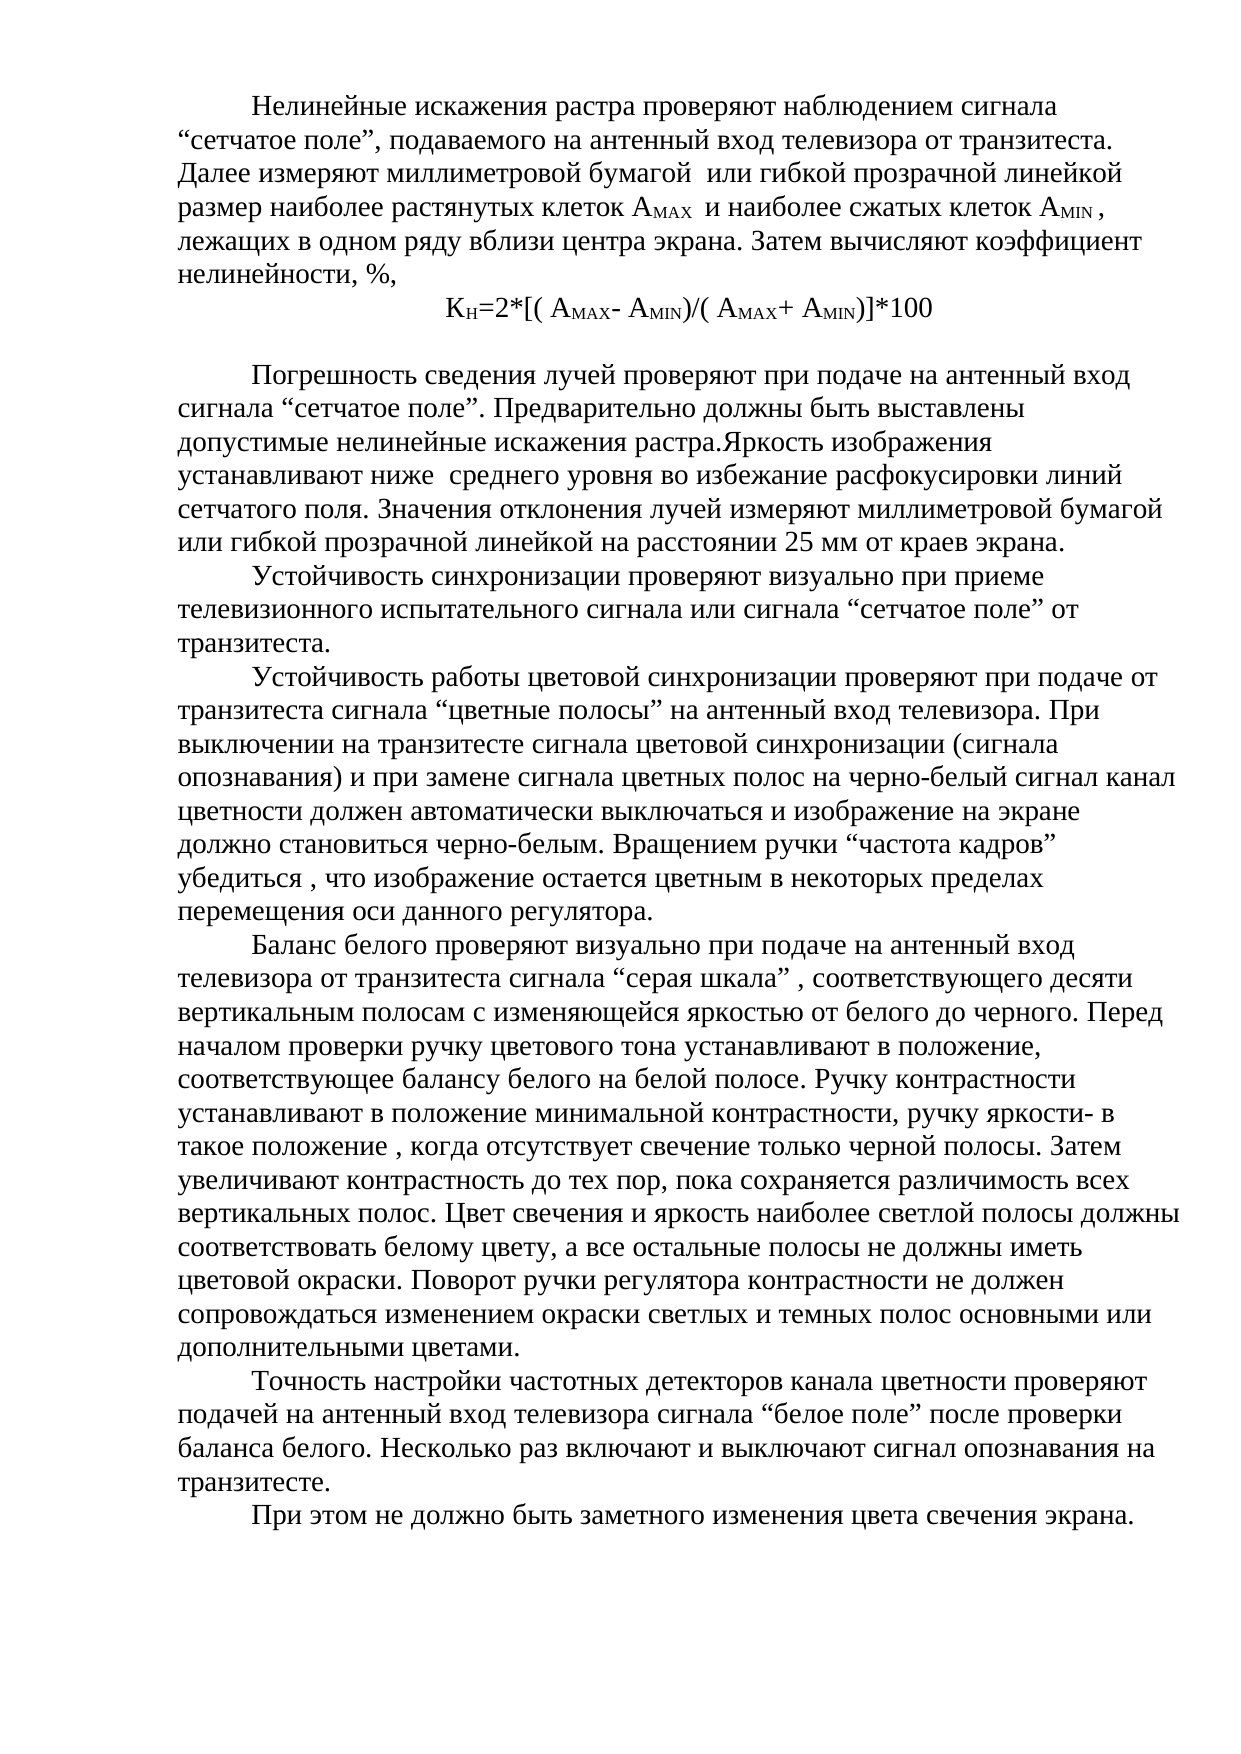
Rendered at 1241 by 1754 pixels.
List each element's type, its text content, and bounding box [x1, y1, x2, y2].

text Нелинейные искажения растра проверяют наблюдением сигнала “сетчатое поле”, подаваемого на антенный вход телевизора от транзитеста. Далее измеряют миллиметровой бумагой или гибкой прозрачной линейкой размер наиболее растянутых клеток АMAX и наиболее сжатых клеток АMIN , лежащих в одном ряду вблизи центра экрана. Затем вычисляют коэффициент нелинейности, %, [177, 89, 1181, 290]
text Устойчивость синхронизации проверяют визуально при приеме телевизионного испытательного сигнала или сигнала “сетчатое поле” от транзитеста. [177, 558, 1181, 659]
text КН=2*[( АMAX- АMIN)/( АMAX+ АMIN)]*100 [177, 290, 1181, 323]
text Устойчивость работы цветовой синхронизации проверяют при подаче от транзитеста сигнала “цветные полосы” на антенный вход телевизора. При выключении на транзитесте сигнала цветовой синхронизации (сигнала опознавания) и при замене сигнала цветных полос на черно-белый сигнал канал цветности должен автоматически выключаться и изображение на экране должно становиться черно-белым. Вращением ручки “частота кадров” убедиться , что изображение остается цветным в некоторых пределах перемещения оси данного регулятора. [177, 659, 1181, 927]
text Точность настройки частотных детекторов канала цветности проверяют подачей на антенный вход телевизора сигнала “белое поле” после проверки баланса белого. Несколько раз включают и выключают сигнал опознавания на транзитесте. [177, 1363, 1181, 1497]
text Погрешность сведения лучей проверяют при подаче на антенный вход сигнала “сетчатое поле”. Предварительно должны быть выставлены допустимые нелинейные искажения растра.Яркость изображения устанавливают ниже среднего уровня во избежание расфокусировки линий сетчатого поля. Значения отклонения лучей измеряют миллиметровой бумагой или гибкой прозрачной линейкой на расстоянии 25 мм от краев экрана. [177, 357, 1181, 558]
text При этом не должно быть заметного изменения цвета свечения экрана. [177, 1497, 1181, 1531]
text Баланс белого проверяют визуально при подаче на антенный вход телевизора от транзитеста сигнала “серая шкала” , соответствующего десяти вертикальным полосам с изменяющейся яркостью от белого до черного. Перед началом проверки ручку цветового тона устанавливают в положение, соответствующее балансу белого на белой полосе. Ручку контрастности устанавливают в положение минимальной контрастности, ручку яркости- в такое положение , когда отсутствует свечение только черной полосы. Затем увеличивают контрастность до тех пор, пока сохраняется различимость всех вертикальных полос. Цвет свечения и яркость наиболее светлой полосы должны соответствовать белому цвету, а все остальные полосы не должны иметь цветовой окраски. Поворот ручки регулятора контрастности не должен сопровождаться изменением окраски светлых и темных полос основными или дополнительными цветами. [177, 927, 1181, 1363]
